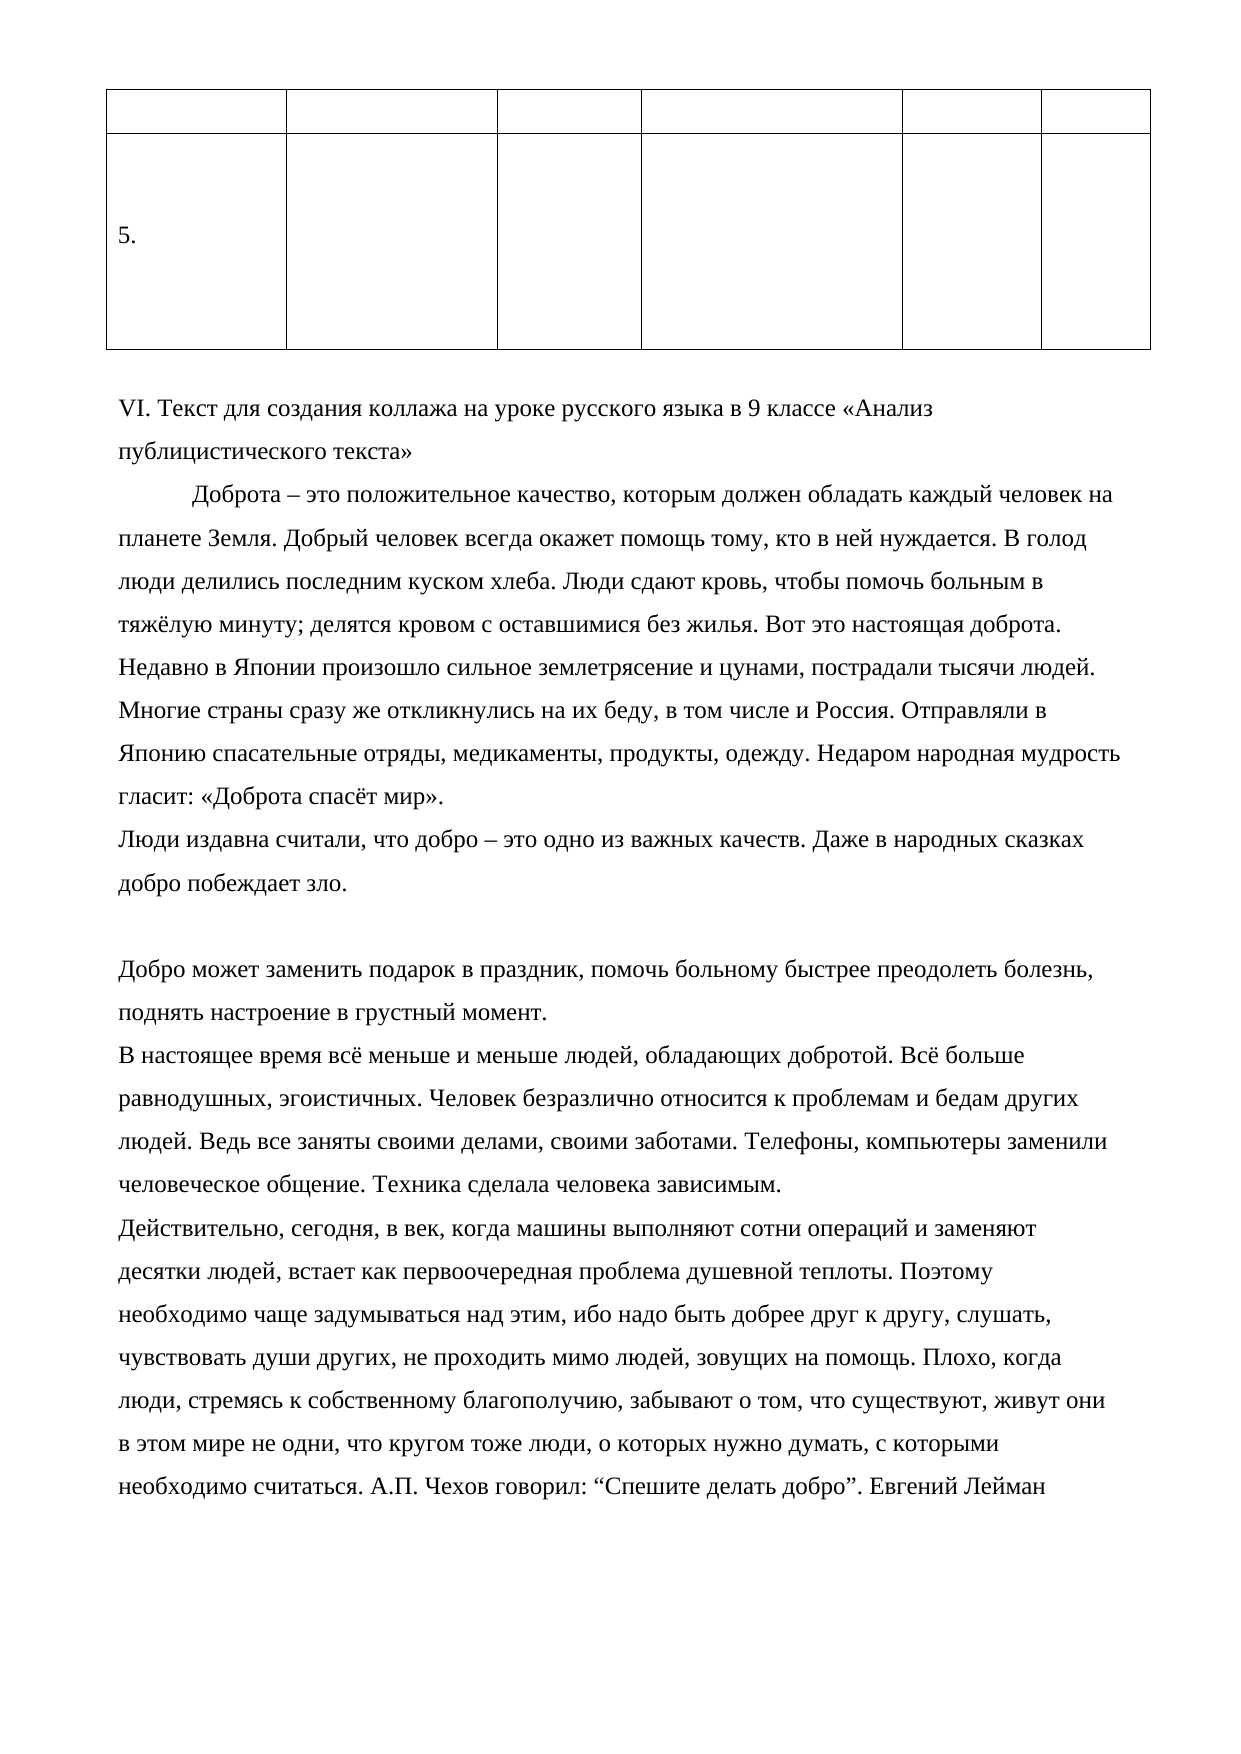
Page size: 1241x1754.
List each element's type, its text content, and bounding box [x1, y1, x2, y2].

table_cell [642, 134, 902, 349]
table_cell 5. [107, 134, 286, 349]
table_cell [1042, 134, 1150, 349]
table_cell [642, 90, 902, 133]
table_cell [498, 134, 641, 349]
table_cell [287, 90, 497, 133]
text VI. Текст для создания коллажа на уроке русского языка в 9 классе «Анализ публицистического текста» [118, 393, 1122, 465]
table_cell [1042, 90, 1150, 133]
table_cell 4. [107, 90, 286, 133]
text Доброта – это положительное качество, которым должен обладать каждый человек на планете Земля. Добрый человек всегда окажет помощь тому, кто в ней нуждается. В голод люди делились последним куском хлеба. Люди сдают кровь, чтобы помочь больным в тяжёлую минуту; делятся кровом с оставшимися без жилья. Вот это настоящая доброта. Недавно в Японии произошло сильное землетрясение и цунами, пострадали тысячи людей. Многие страны сразу же откликнулись на их беду, в том числе и Россия. Отправляли в Японию спасательные отряды, медикаменты, продукты, одежду. Недаром народная мудрость гласит: «Доброта спасёт мир». Люди издавна считали, что добро – это одно из важных качеств. Даже в народных сказках добро побеждает зло. Добро может заменить подарок в праздник, помочь больному быстрее преодолеть болезнь, поднять настроение в грустный момент. В настоящее время всё меньше и меньше людей, обладающих добротой. Всё больше равнодушных, эгоистичных. Человек безразлично относится к проблемам и бедам других людей. Ведь все заняты своими делами, своими заботами. Телефоны, компьютеры заменили человеческое общение. Техника сделала человека зависимым. Действительно, сегодня, в век, когда машины выполняют сотни операций и заменяют десятки людей, встает как первоочередная проблема душевной теплоты. Поэтому необходимо чаще задумываться над этим, ибо надо быть добрее друг к другу, слушать, чувствовать души других, не проходить мимо людей, зовущих на помощь. Плохо, когда люди, стремясь к собственному благополучию, забывают о том, что существуют, живут они в этом мире не одни, что кругом тоже люди, о которых нужно думать, с которыми необходимо считаться. А.П. Чехов говорил: “Спешите делать добро”. Евгений Лейман [118, 479, 1122, 1500]
table_cell [903, 134, 1041, 349]
table_cell [903, 90, 1041, 133]
table_cell [498, 90, 641, 133]
table_cell [287, 134, 497, 349]
